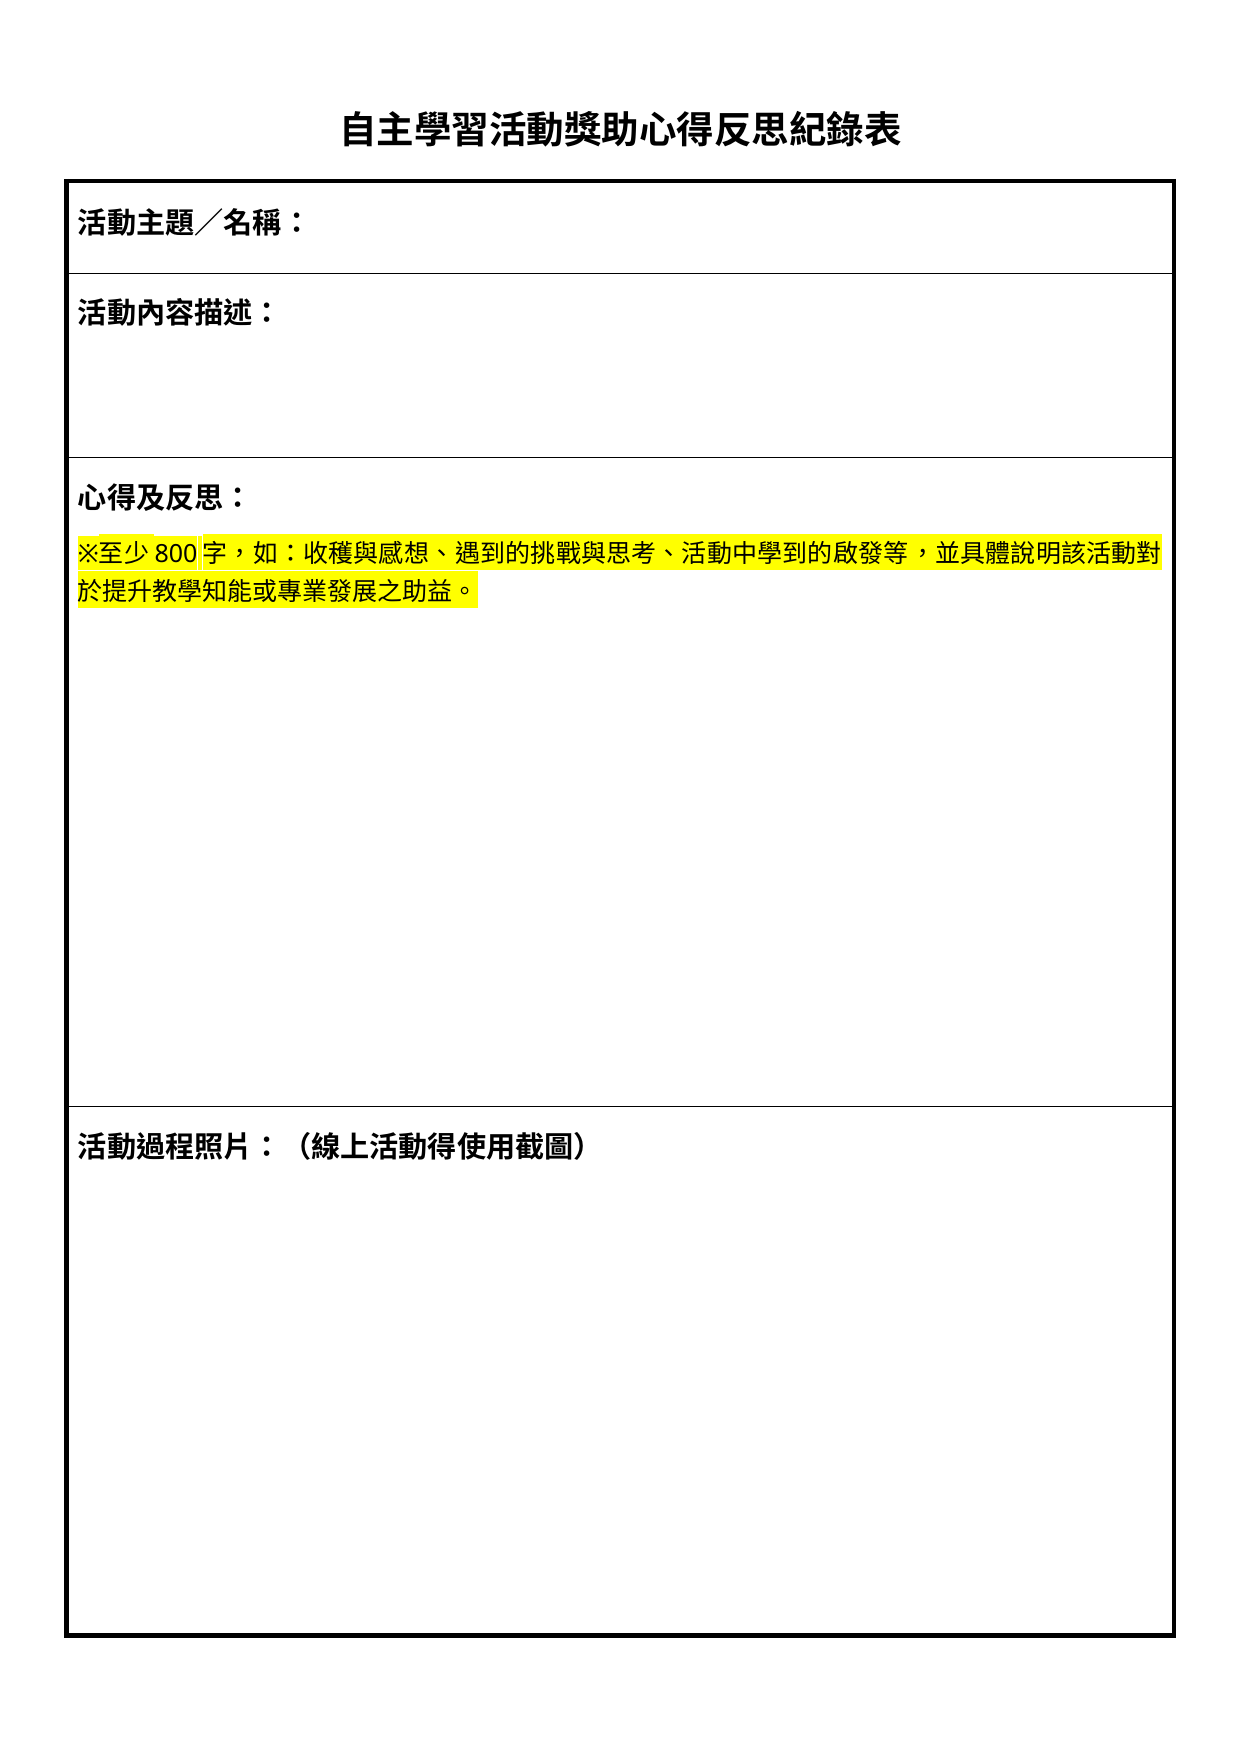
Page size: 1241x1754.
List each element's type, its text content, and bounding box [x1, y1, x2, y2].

table_cell 活動過程照片：（線上活動得使用截圖） [69, 1107, 1172, 1633]
table_header 自主學習活動獎助心得反思紀錄表 [66, 90, 1174, 179]
table_cell 活動主題／名稱： [69, 183, 1172, 273]
table_cell 心得及反思： ※至少800字，如：收穫與感想、遇到的挑戰與思考、活動中學到的啟發等，並具體說明該活動對於提升教學知能或專業發展之助益。 [69, 458, 1172, 1106]
table_cell 活動內容描述： [69, 274, 1172, 457]
